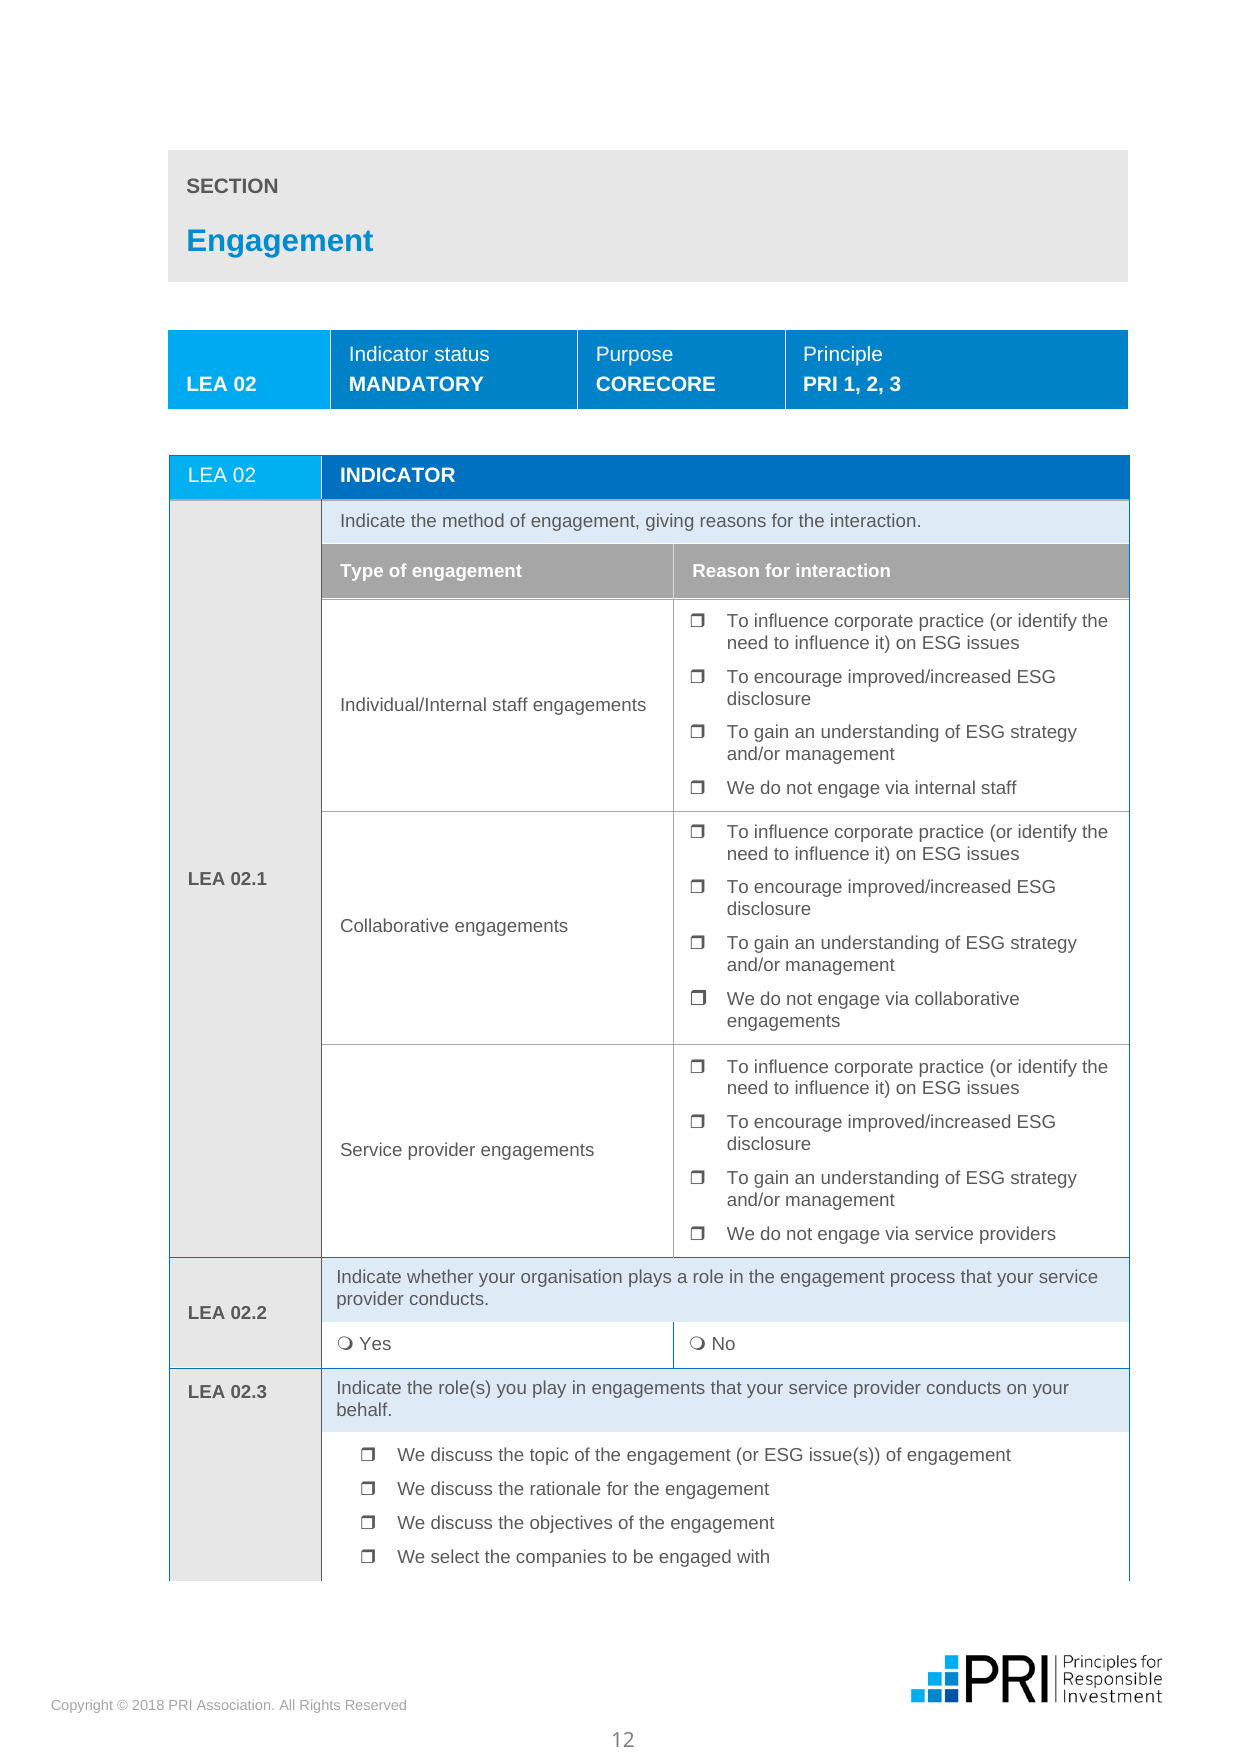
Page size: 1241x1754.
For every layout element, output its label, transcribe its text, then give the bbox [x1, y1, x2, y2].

table_header Purpose [578, 330, 785, 366]
table_cell Reason for interaction [674, 544, 1129, 598]
table_cell PRI 1, 2, 3 [786, 366, 1128, 409]
table_header LEA 02 [170, 456, 321, 499]
table_header Principle [786, 330, 1128, 366]
table_cell LEA 02.2 [170, 1258, 321, 1367]
table_cell To influence corporate practice (or identify the need to influence it) on ESG issues To encourage improved/increased ESG disclosure To gain an understanding of ESG strategy and/or management We do not engage via collaborative engagements [674, 812, 1129, 1044]
table_cell Indicate the method of engagement, giving reasons for the interaction. [322, 501, 1129, 543]
table_cell Engagement [168, 198, 1128, 282]
table_header SECTION [168, 150, 1128, 198]
picture [866, 1621, 1240, 1753]
table_cell LEA 02 [168, 366, 330, 409]
table_cell To influence corporate practice (or identify the need to influence it) on ESG issues To encourage improved/increased ESG disclosure To gain an understanding of ESG strategy and/or management We do not engage via service providers [674, 1045, 1129, 1257]
table_header [168, 330, 330, 366]
table_cell No [674, 1322, 1129, 1367]
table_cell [322, 1433, 1129, 1581]
table_cell Service provider engagements [322, 1045, 673, 1257]
table_cell Type of engagement [322, 544, 673, 598]
table_cell Indicate the role(s) you play in engagements that your service provider conducts on your behalf. [322, 1369, 1129, 1432]
table_cell LEA 02.1 [170, 501, 321, 1257]
table_cell To influence corporate practice (or identify the need to influence it) on ESG issues To encourage improved/increased ESG disclosure To gain an understanding of ESG strategy and/or management We do not engage via internal staff [674, 600, 1129, 811]
table_cell CORECORE [578, 366, 785, 409]
table_cell Yes [322, 1322, 673, 1367]
table_cell Individual/Internal staff engagements [322, 600, 673, 811]
table_cell Collaborative engagements [322, 812, 673, 1044]
table_cell MANDATORY [331, 366, 577, 409]
table_cell LEA 02.3 [170, 1369, 321, 1581]
table_header Indicator status [331, 330, 577, 366]
table_header INDICATOR [322, 456, 1129, 499]
table_cell Indicate whether your organisation plays a role in the engagement process that your service provider conducts. [322, 1258, 1129, 1322]
